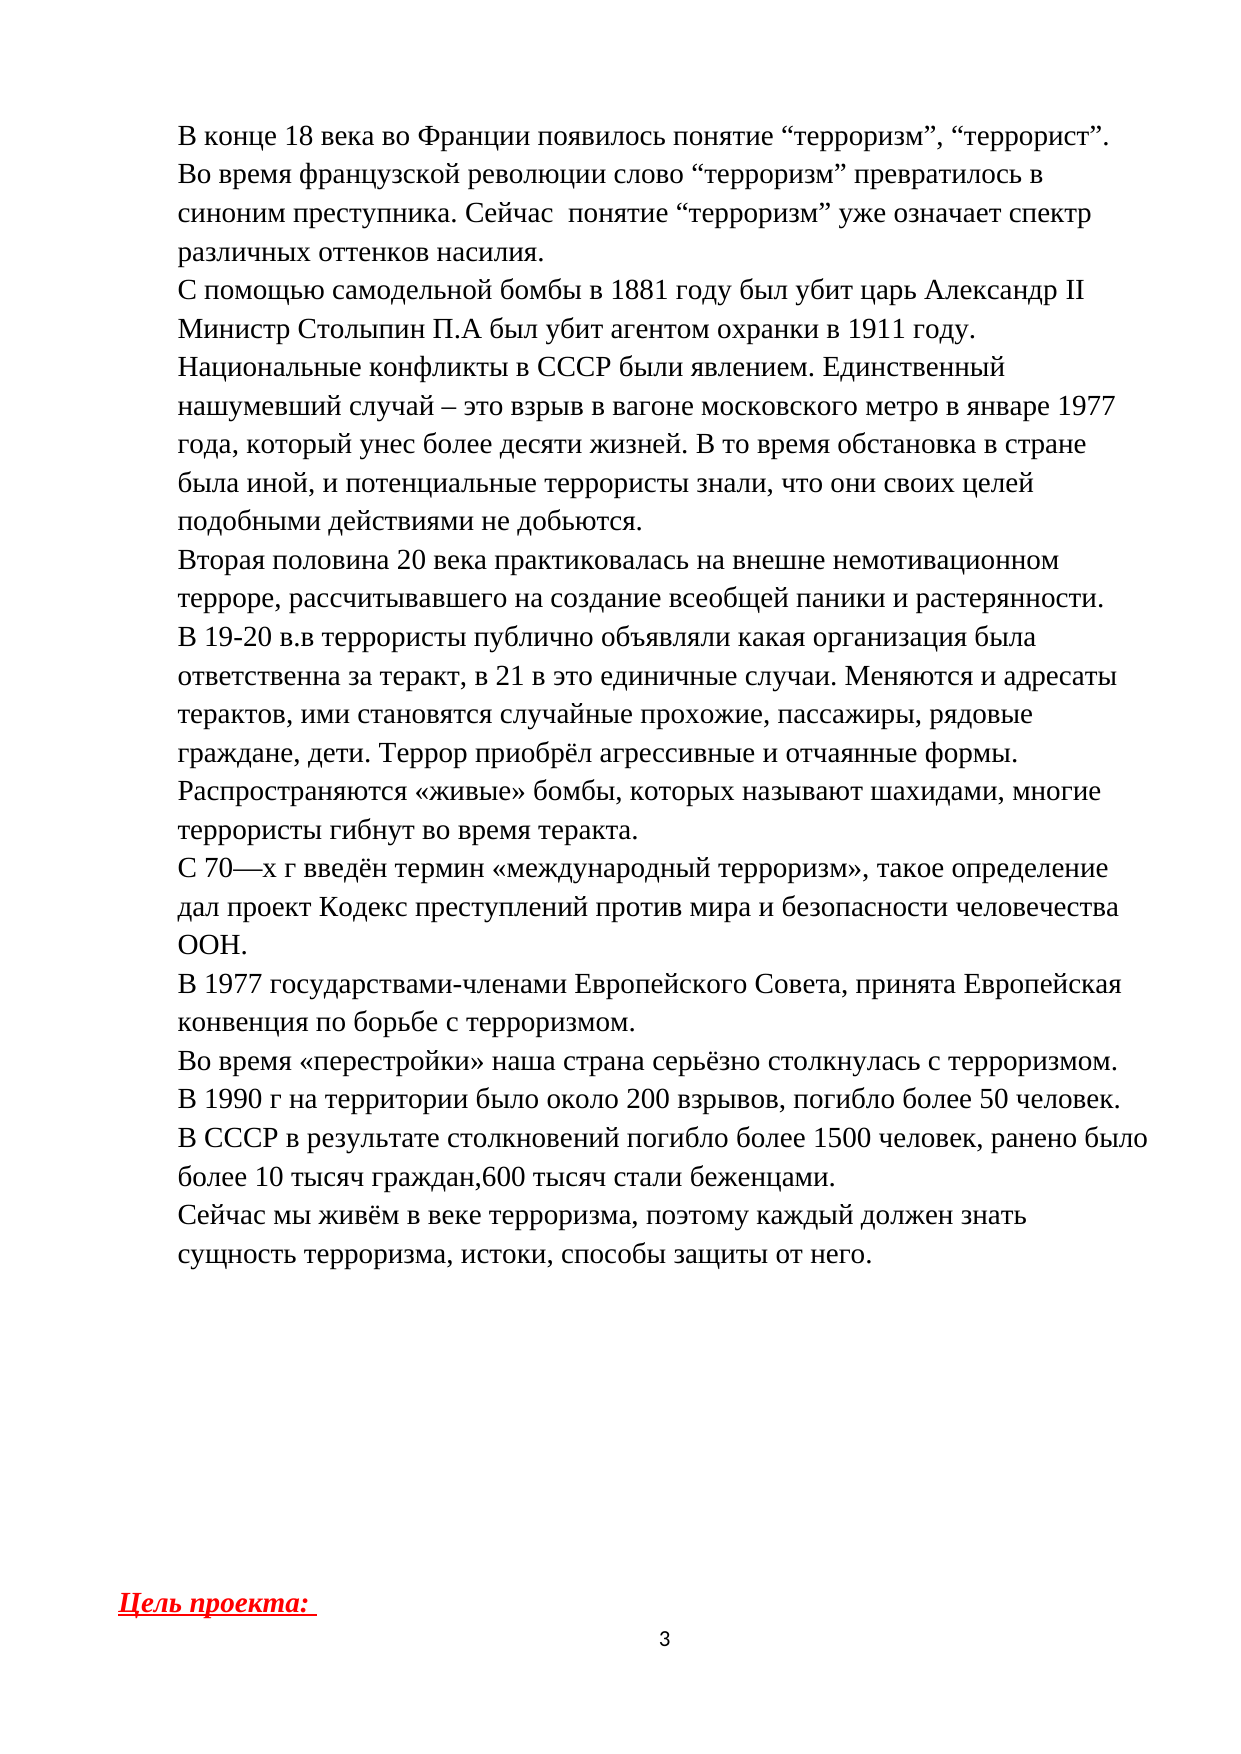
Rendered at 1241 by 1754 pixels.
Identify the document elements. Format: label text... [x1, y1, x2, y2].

text Распространяются «живые» бомбы, которых называют шахидами, многие террористы гибнут во время теракта. [177, 773, 1152, 845]
text Вторая половина 20 века практиковалась на внешне немотивационном терроре, рассчитывавшего на создание всеобщей паники и растерянности. [177, 542, 1152, 614]
text Министр Столыпин П.А был убит агентом охранки в 1911 году. [177, 311, 1152, 344]
text В конце 18 века во Франции появилось понятие “терроризм”, “террорист”. [177, 118, 1152, 152]
text С 70—х г введён термин «международный терроризм», такое определение дал проект Кодекс преступлений против мира и безопасности человечества ООН. [177, 850, 1152, 961]
text В 19-20 в.в террористы публично объявляли какая организация была ответственна за теракт, в 21 в это единичные случаи. Меняются и адресаты терактов, ими становятся случайные прохожие, пассажиры, рядовые граждане, дети. Террор приобрёл агрессивные и отчаянные формы. [177, 619, 1152, 768]
text Цель проекта: [118, 1585, 1152, 1619]
text С помощью самодельной бомбы в 1881 году был убит царь Александр II [177, 272, 1152, 306]
text Во время французской революции слово “терроризм” превратилось в синоним преступника. Сейчас понятие “терроризм” уже означает спектр различных оттенков насилия. [177, 157, 1152, 267]
text Во время «перестройки» наша страна серьёзно столкнулась с терроризмом. [177, 1043, 1152, 1077]
text В СССР в результате столкновений погибло более 1500 человек, ранено было более 10 тысяч граждан,600 тысяч стали беженцами. [177, 1120, 1152, 1192]
text В 1977 государствами-членами Европейского Совета, принята Европейская конвенция по борьбе с терроризмом. [177, 966, 1152, 1038]
text В 1990 г на территории было около 200 взрывов, погибло более 50 человек. [177, 1082, 1152, 1115]
text Национальные конфликты в СССР были явлением. Единственный нашумевший случай – это взрыв в вагоне московского метро в январе 1977 года, который унес более десяти жизней. В то время обстановка в стране была иной, и потенциальные террористы знали, что они своих целей подобными действиями не добьются. [177, 349, 1152, 537]
text Сейчас мы живём в веке терроризма, поэтому каждый должен знать сущность терроризма, истоки, способы защиты от него. [177, 1197, 1152, 1269]
